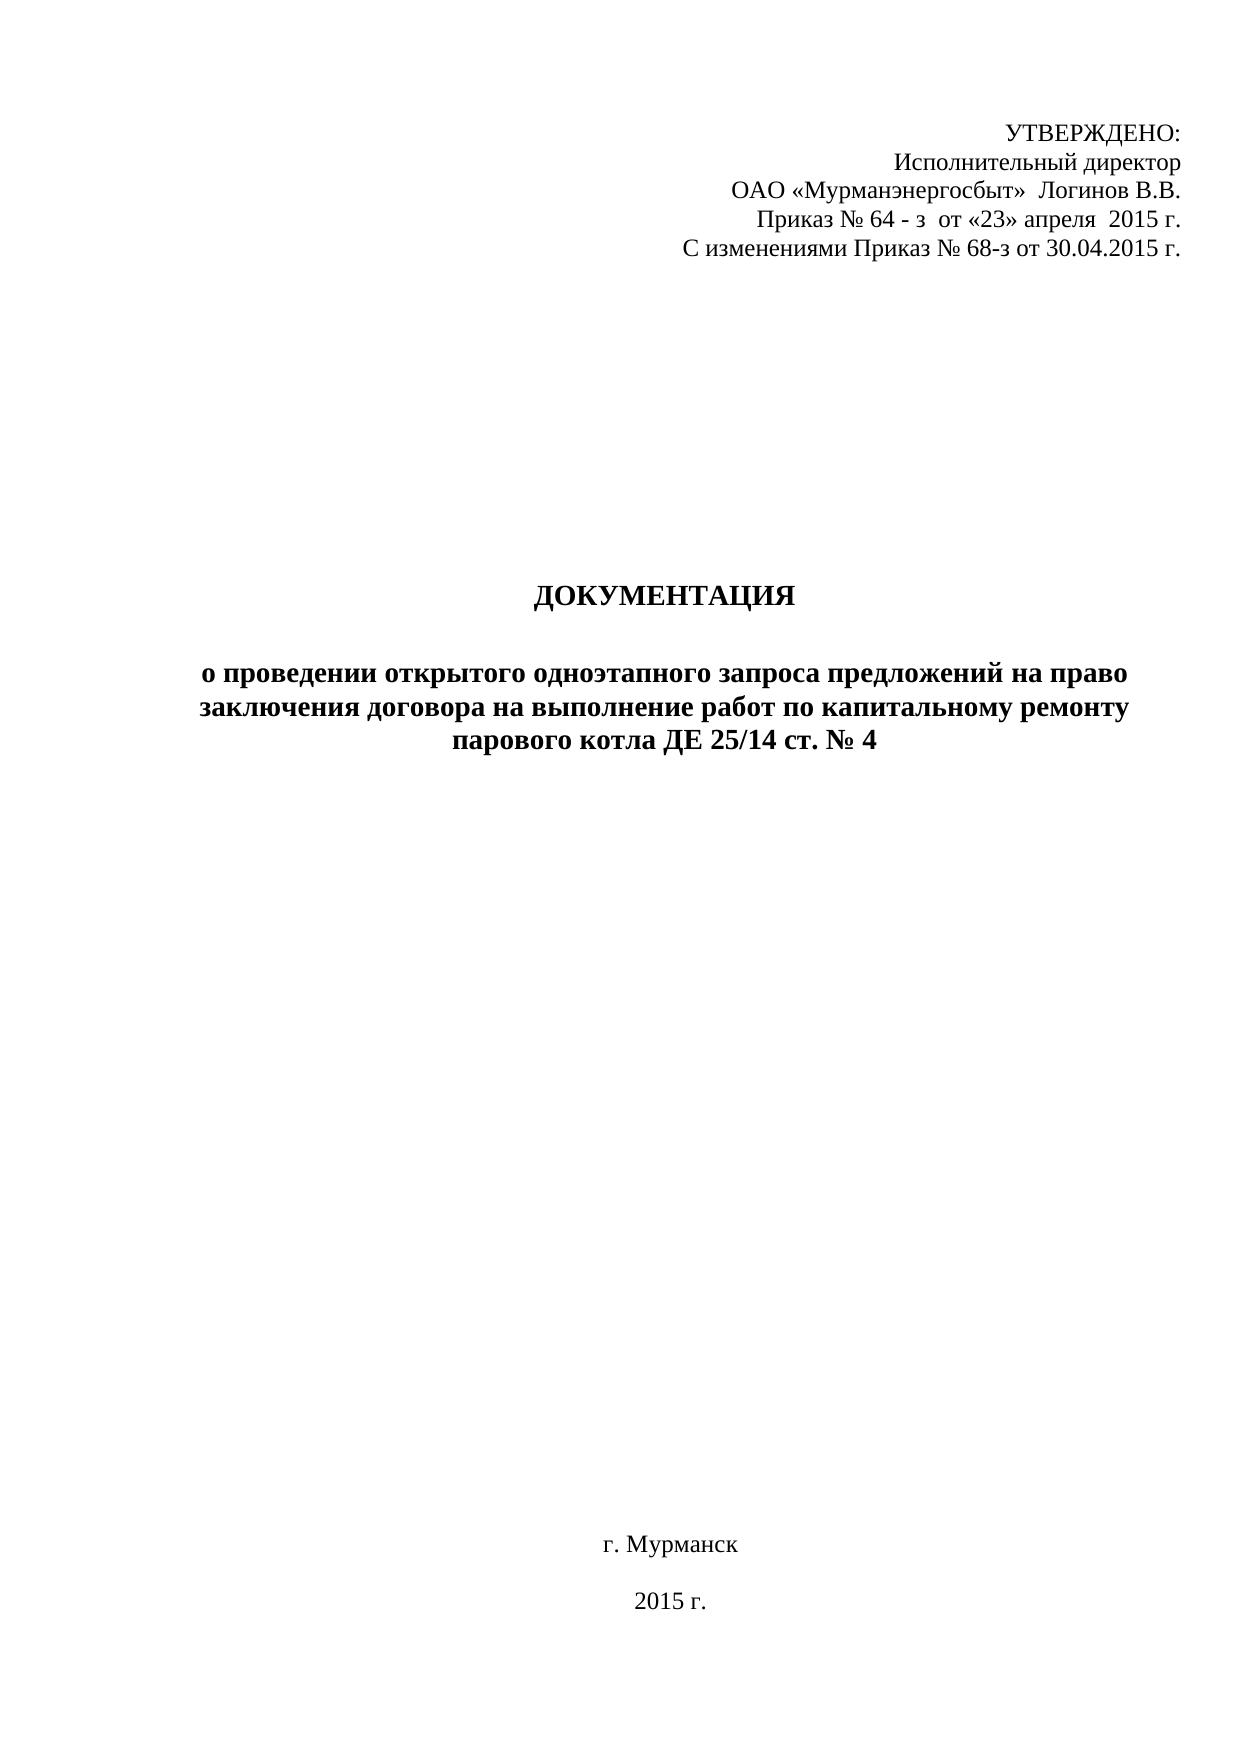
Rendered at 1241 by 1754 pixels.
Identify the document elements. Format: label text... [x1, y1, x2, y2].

text Исполнительный директор [148, 147, 1181, 176]
text 2015 г. [489, 1586, 852, 1615]
text УТВЕРЖДЕНО: [59, 118, 1181, 147]
text ДОКУМЕНТАЦИЯ [148, 578, 1181, 612]
text г. Мурманск [489, 1529, 852, 1558]
text о проведении открытого одноэтапного запроса предложений на право заключения договора на выполнение работ по капитальному ремонту парового котла ДЕ 25/14 ст. № 4 [148, 655, 1181, 756]
text Приказ № 64 - з от «23» апреля 2015 г. [148, 204, 1181, 233]
text ОАО «Мурманэнергосбыт» Логинов В.В. [148, 176, 1181, 204]
text С изменениями Приказ № 68-з от 30.04.2015 г. [59, 233, 1181, 262]
